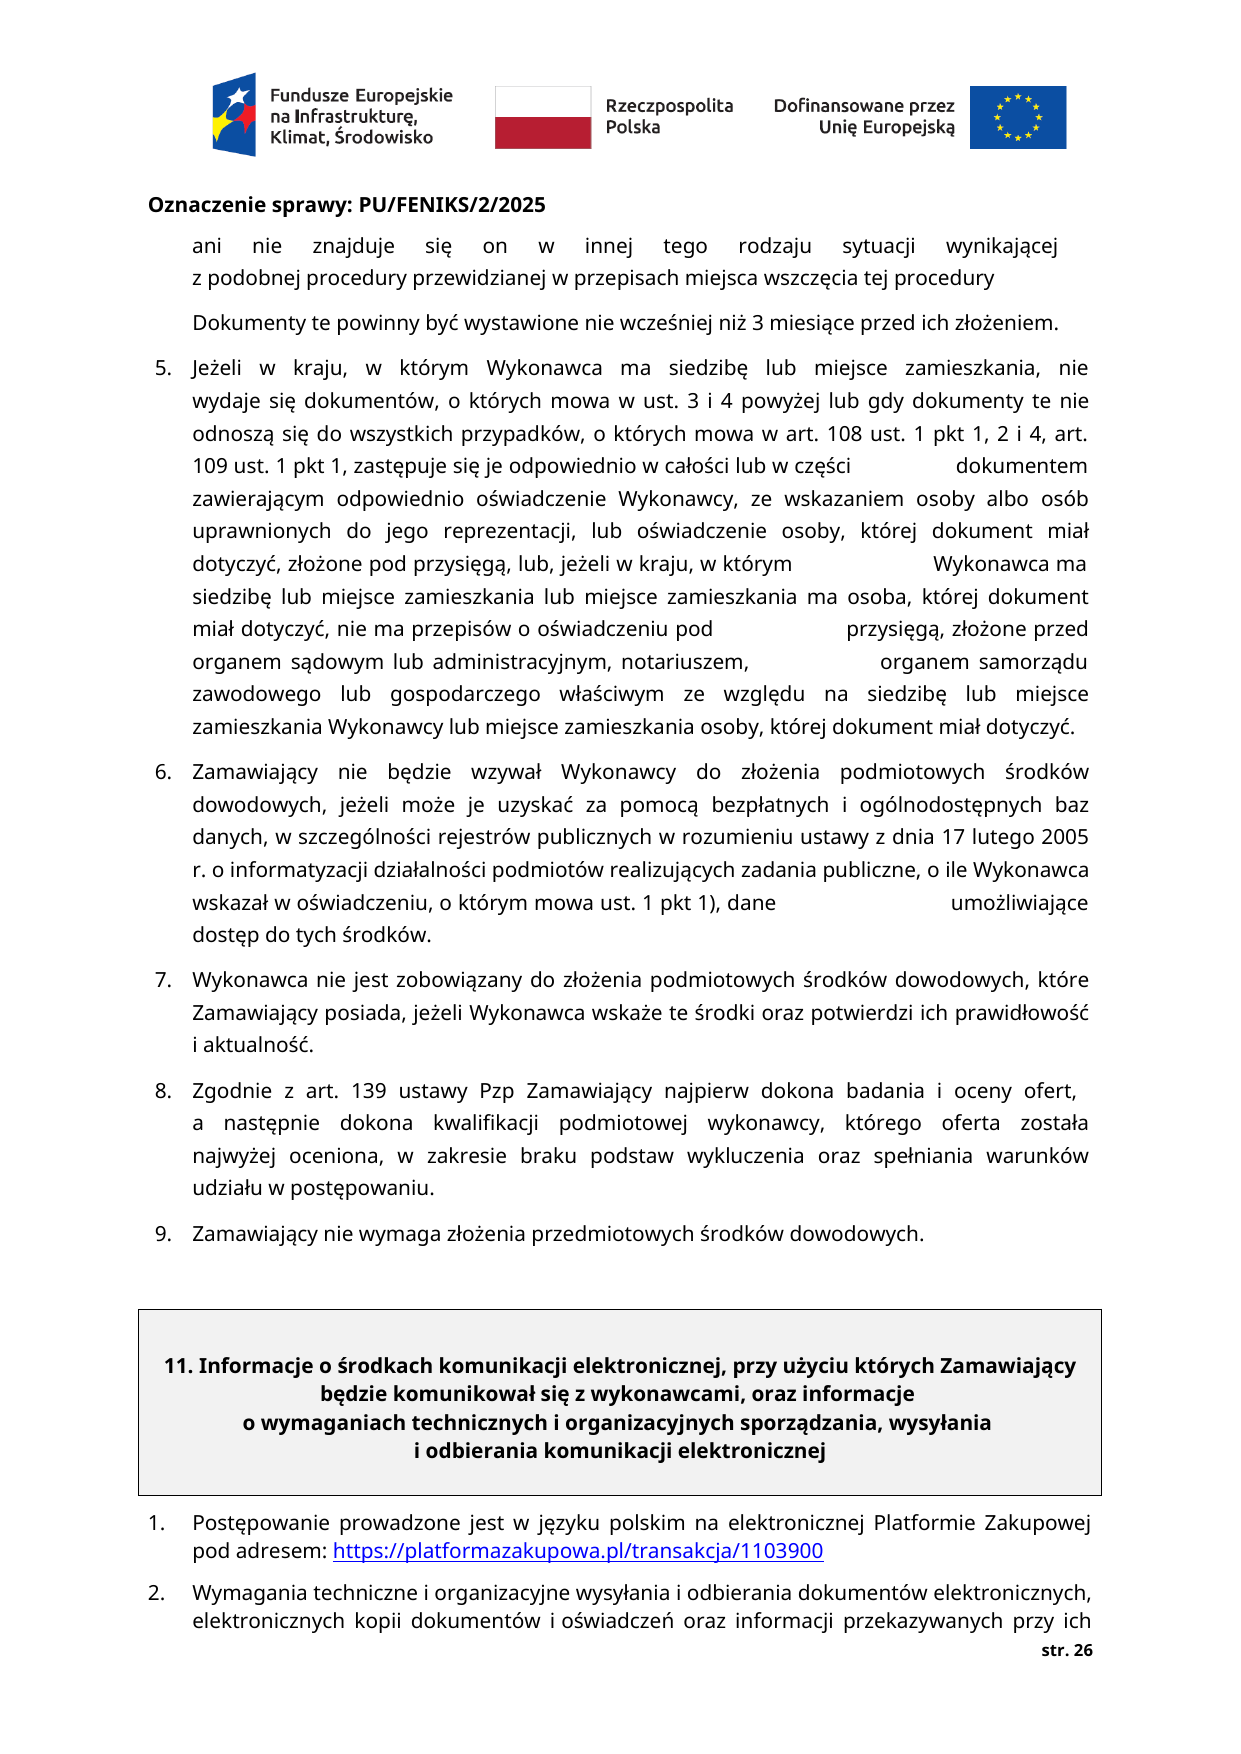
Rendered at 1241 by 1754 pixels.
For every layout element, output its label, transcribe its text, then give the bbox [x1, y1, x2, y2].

text 11. Informacje o środkach komunikacji elektronicznej, przy użyciu których Zamawiający będzie komunikował się z wykonawcami, oraz informacje o wymaganiach technicznych i organizacyjnych sporządzania, wysyłania i odbierania komunikacji elektronicznej [139, 1350, 1101, 1495]
list Zamawiający nie wymaga złożenia przedmiotowych środków dowodowych. [154, 1219, 1090, 1247]
list Zgodnie z art. 139 ustawy Pzp Zamawiający najpierw dokona badania i oceny ofert, a następnie dokona kwalifikacji podmiotowej wykonawcy, którego oferta została najwyżej oceniona, w zakresie braku podstaw wykluczenia oraz spełniania warunków udziału w postępowaniu. [154, 1076, 1090, 1202]
list Postępowanie prowadzone jest w języku polskim na elektronicznej Platformie Zakupowej pod adresem: https://platformazakupowa.pl/transakcja/1103900 [148, 1508, 1093, 1565]
picture [147, 55, 1093, 178]
list Wykonawca nie jest zobowiązany do złożenia podmiotowych środków dowodowych, które Zamawiający posiada, jeżeli Wykonawca wskaże te środki oraz potwierdzi ich prawidłowość i aktualność. [154, 965, 1090, 1059]
list Zamawiający nie będzie wzywał Wykonawcy do złożenia podmiotowych środków dowodowych, jeżeli może je uzyskać za pomocą bezpłatnych i ogólnodostępnych baz danych, w szczególności rejestrów publicznych w rozumieniu ustawy z dnia 17 lutego 2005 r. o informatyzacji działalności podmiotów realizujących zadania publiczne, o ile Wykonawca wskazał w oświadczeniu, o którym mowa ust. 1 pkt 1), dane umożliwiające dostęp do tych środków. [154, 757, 1090, 949]
list Jeżeli w kraju, w którym Wykonawca ma siedzibę lub miejsce zamieszkania, nie wydaje się dokumentów, o których mowa w ust. 3 i 4 powyżej lub gdy dokumenty te nie odnoszą się do wszystkich przypadków, o których mowa w art. 108 ust. 1 pkt 1, 2 i 4, art. 109 ust. 1 pkt 1, zastępuje się je odpowiednio w całości lub w części dokumentem zawierającym odpowiednio oświadczenie Wykonawcy, ze wskazaniem osoby albo osób uprawnionych do jego reprezentacji, lub oświadczenie osoby, której dokument miał dotyczyć, złożone pod przysięgą, lub, jeżeli w kraju, w którym Wykonawca ma siedzibę lub miejsce zamieszkania lub miejsce zamieszkania ma osoba, której dokument miał dotyczyć, nie ma przepisów o oświadczeniu pod przysięgą, złożone przed organem sądowym lub administracyjnym, notariuszem, organem samorządu zawodowego lub gospodarczego właściwym ze względu na siedzibę lub miejsce zamieszkania Wykonawcy lub miejsce zamieszkania osoby, której dokument miał dotyczyć. [154, 353, 1090, 741]
text Dokumenty te powinny być wystawione nie wcześniej niż 3 miesiące przed ich złożeniem. [192, 308, 1090, 337]
